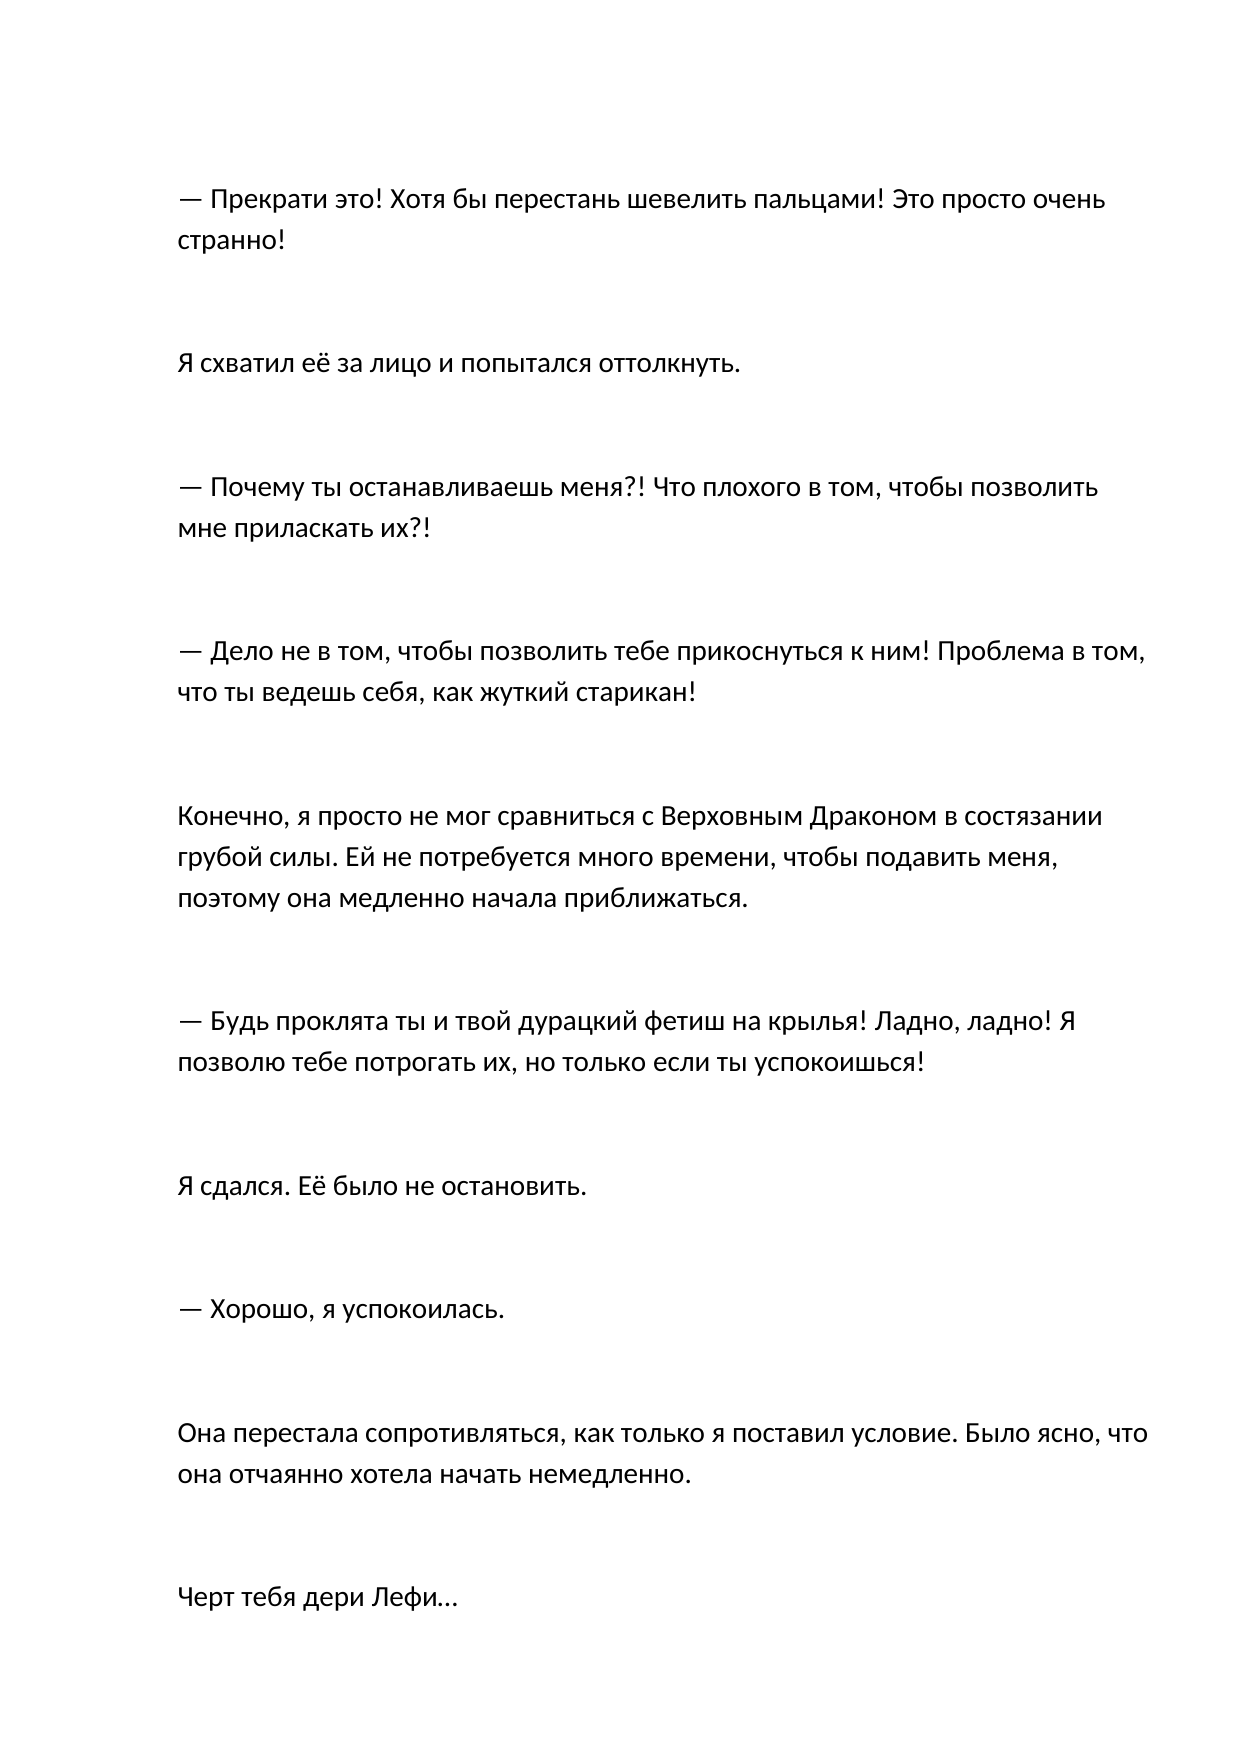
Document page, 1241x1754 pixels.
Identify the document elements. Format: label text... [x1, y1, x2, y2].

text Она перестала сопротивляться, как только я поставил условие. Было ясно, что она отчаянно хотела начать немедленно. [177, 1414, 1152, 1490]
text Я схватил её за лицо и попытался оттолкнуть. [177, 344, 1152, 380]
text Черт тебя дери Лефи… [177, 1578, 1152, 1614]
text — Прекрати это! Хотя бы перестань шевелить пальцами! Это просто очень странно! [177, 180, 1152, 256]
text — Почему ты останавливаешь меня?! Что плохого в том, чтобы позволить мне приласкать их?! [177, 468, 1152, 544]
text — Будь проклята ты и твой дурацкий фетиш на крылья! Ладно, ладно! Я позволю тебе потрогать их, но только если ты успокоишься! [177, 1002, 1152, 1079]
text Конечно, я просто не мог сравниться с Верховным Драконом в состязании грубой силы. Ей не потребуется много времени, чтобы подавить меня, поэтому она медленно начала приближаться. [177, 797, 1152, 914]
text — Дело не в том, чтобы позволить тебе прикоснуться к ним! Проблема в том, что ты ведешь себя, как жуткий старикан! [177, 632, 1152, 709]
text — Хорошо, я успокоилась. [177, 1290, 1152, 1326]
text Я сдался. Её было не остановить. [177, 1167, 1152, 1202]
